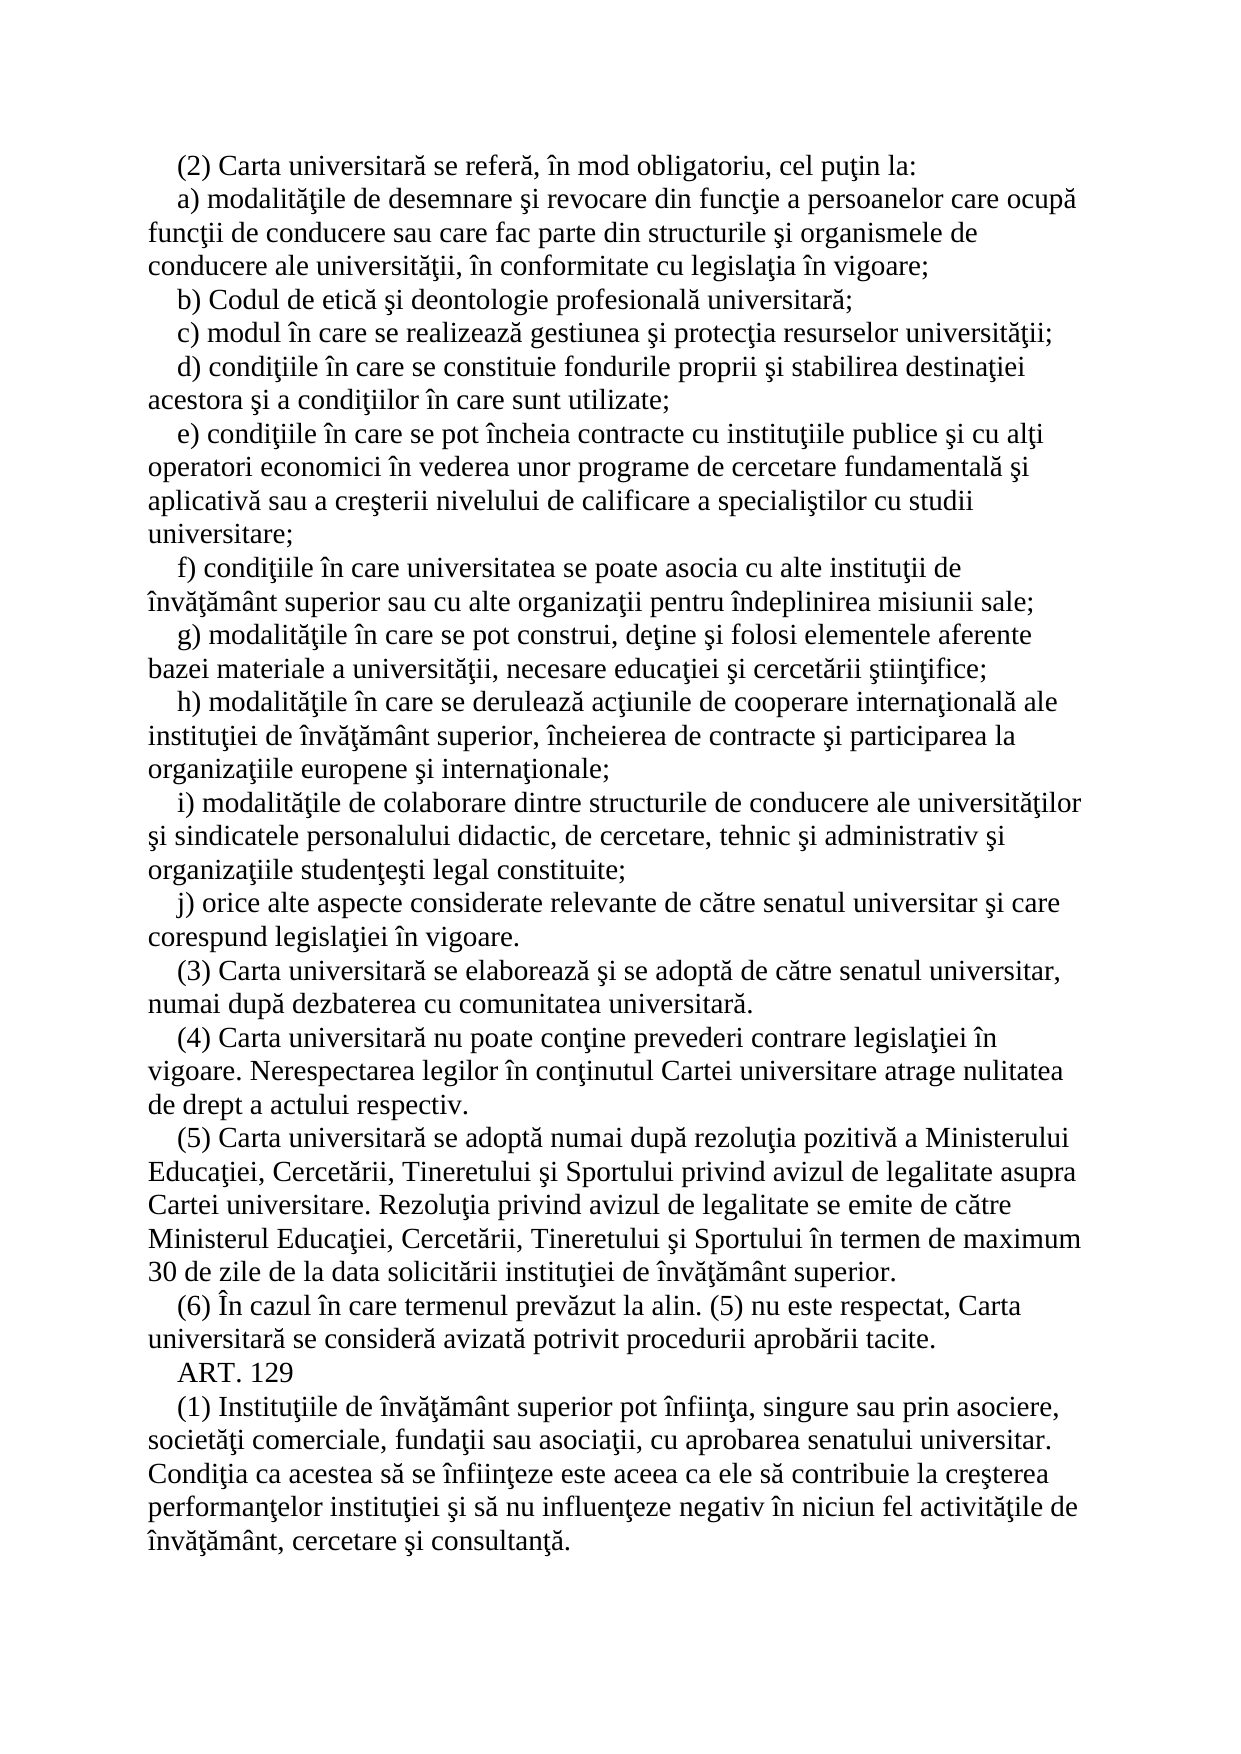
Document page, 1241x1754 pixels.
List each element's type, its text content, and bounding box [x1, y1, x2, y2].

text (4) Carta universitară nu poate conţine prevederi contrare legislaţiei în vigoare. Nerespectarea legilor în conţinutul Cartei universitare atrage nulitatea de drept a actului respectiv. [148, 1020, 1093, 1120]
text (3) Carta universitară se elaborează şi se adoptă de către senatul universitar, numai după dezbaterea cu comunitatea universitară. [148, 953, 1093, 1020]
text (2) Carta universitară se referă, în mod obligatoriu, cel puţin la: [148, 148, 1093, 181]
text i) modalităţile de colaborare dintre structurile de conducere ale universităţilor şi sindicatele personalului didactic, de cercetare, tehnic şi administrativ şi organizaţiile studenţeşti legal constituite; [148, 785, 1093, 886]
text c) modul în care se realizează gestiunea şi protecţia resurselor universităţii; [148, 315, 1093, 349]
text j) orice alte aspecte considerate relevante de către senatul universitar şi care corespund legislaţiei în vigoare. [148, 886, 1093, 953]
text b) Codul de etică şi deontologie profesională universitară; [148, 282, 1093, 315]
text g) modalităţile în care se pot construi, deţine şi folosi elementele aferente bazei materiale a universităţii, necesare educaţiei şi cercetării ştiinţifice; [148, 617, 1093, 684]
text f) condiţiile în care universitatea se poate asocia cu alte instituţii de învăţământ superior sau cu alte organizaţii pentru îndeplinirea misiunii sale; [148, 550, 1093, 617]
text a) modalităţile de desemnare şi revocare din funcţie a persoanelor care ocupă funcţii de conducere sau care fac parte din structurile şi organismele de conducere ale universităţii, în conformitate cu legislaţia în vigoare; [148, 181, 1093, 282]
text d) condiţiile în care se constituie fondurile proprii şi stabilirea destinaţiei acestora şi a condiţiilor în care sunt utilizate; [148, 349, 1093, 416]
text (5) Carta universitară se adoptă numai după rezoluţia pozitivă a Ministerului Educaţiei, Cercetării, Tineretului şi Sportului privind avizul de legalitate asupra Cartei universitare. Rezoluţia privind avizul de legalitate se emite de către Ministerul Educaţiei, Cercetării, Tineretului şi Sportului în termen de maximum 30 de zile de la data solicitării instituţiei de învăţământ superior. [148, 1120, 1093, 1288]
text (1) Instituţiile de învăţământ superior pot înfiinţa, singure sau prin asociere, societăţi comerciale, fundaţii sau asociaţii, cu aprobarea senatului universitar. Condiţia ca acestea să se înfiinţeze este aceea ca ele să contribuie la creşterea performanţelor instituţiei şi să nu influenţeze negativ în niciun fel activităţile de învăţământ, cercetare şi consultanţă. [148, 1389, 1093, 1556]
text ART. 129 [148, 1355, 1093, 1389]
text (6) În cazul în care termenul prevăzut la alin. (5) nu este respectat, Carta universitară se consideră avizată potrivit procedurii aprobării tacite. [148, 1288, 1093, 1355]
text h) modalităţile în care se derulează acţiunile de cooperare internaţională ale instituţiei de învăţământ superior, încheierea de contracte şi participarea la organizaţiile europene şi internaţionale; [148, 684, 1093, 785]
text e) condiţiile în care se pot încheia contracte cu instituţiile publice şi cu alţi operatori economici în vederea unor programe de cercetare fundamentală şi aplicativă sau a creşterii nivelului de calificare a specialiştilor cu studii universitare; [148, 416, 1093, 550]
